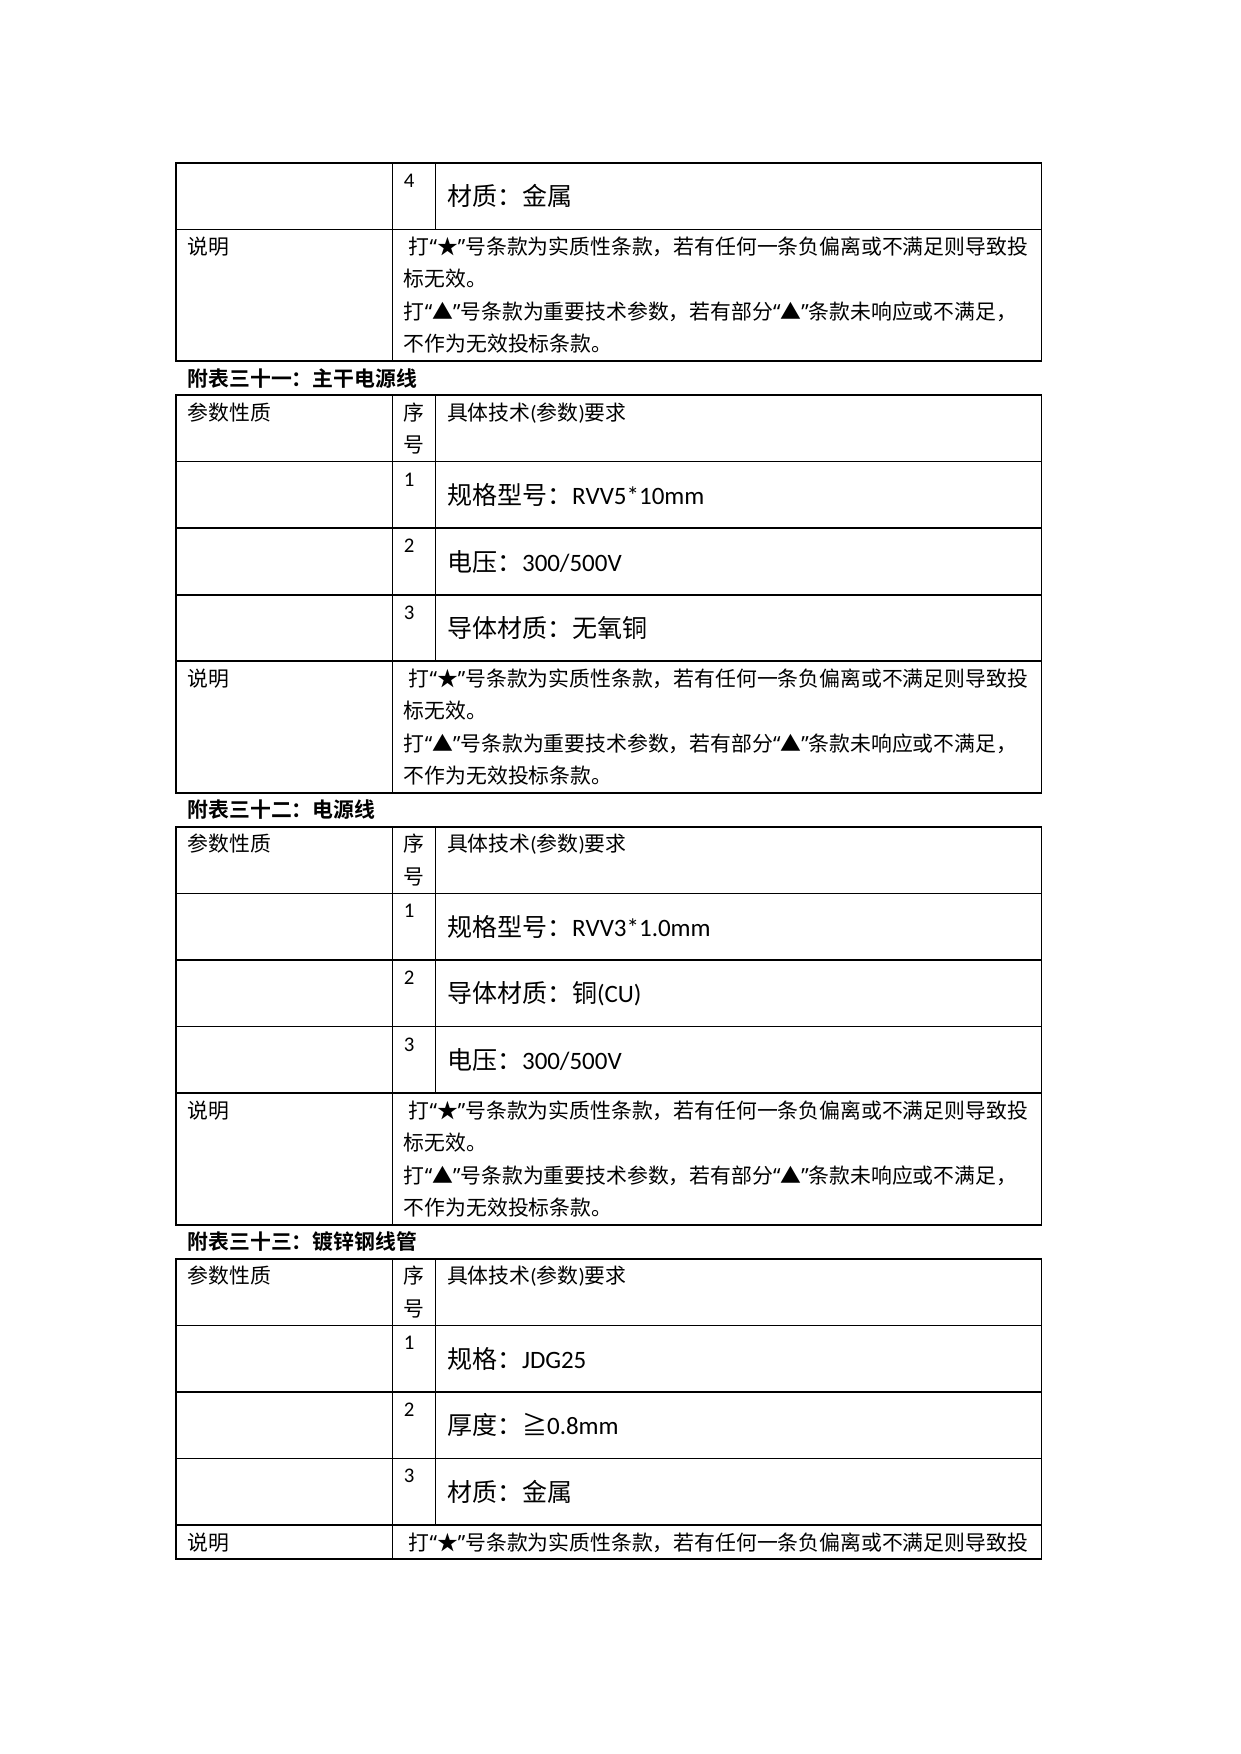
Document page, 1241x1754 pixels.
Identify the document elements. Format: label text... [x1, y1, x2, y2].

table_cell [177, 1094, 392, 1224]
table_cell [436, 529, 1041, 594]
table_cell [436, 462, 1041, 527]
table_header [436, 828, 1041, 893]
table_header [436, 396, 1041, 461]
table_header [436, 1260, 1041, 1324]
text 附表三十一：主干电源线 [187, 362, 1053, 394]
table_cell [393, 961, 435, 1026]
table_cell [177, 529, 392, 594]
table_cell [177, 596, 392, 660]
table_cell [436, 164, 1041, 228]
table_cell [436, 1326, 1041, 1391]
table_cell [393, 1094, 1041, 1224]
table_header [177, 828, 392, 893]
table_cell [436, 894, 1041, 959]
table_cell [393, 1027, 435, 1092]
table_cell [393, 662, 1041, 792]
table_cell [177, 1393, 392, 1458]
text 附表三十二：电源线 [187, 793, 1053, 826]
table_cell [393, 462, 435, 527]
text 附表三十三：镀锌钢线管 [187, 1225, 1053, 1258]
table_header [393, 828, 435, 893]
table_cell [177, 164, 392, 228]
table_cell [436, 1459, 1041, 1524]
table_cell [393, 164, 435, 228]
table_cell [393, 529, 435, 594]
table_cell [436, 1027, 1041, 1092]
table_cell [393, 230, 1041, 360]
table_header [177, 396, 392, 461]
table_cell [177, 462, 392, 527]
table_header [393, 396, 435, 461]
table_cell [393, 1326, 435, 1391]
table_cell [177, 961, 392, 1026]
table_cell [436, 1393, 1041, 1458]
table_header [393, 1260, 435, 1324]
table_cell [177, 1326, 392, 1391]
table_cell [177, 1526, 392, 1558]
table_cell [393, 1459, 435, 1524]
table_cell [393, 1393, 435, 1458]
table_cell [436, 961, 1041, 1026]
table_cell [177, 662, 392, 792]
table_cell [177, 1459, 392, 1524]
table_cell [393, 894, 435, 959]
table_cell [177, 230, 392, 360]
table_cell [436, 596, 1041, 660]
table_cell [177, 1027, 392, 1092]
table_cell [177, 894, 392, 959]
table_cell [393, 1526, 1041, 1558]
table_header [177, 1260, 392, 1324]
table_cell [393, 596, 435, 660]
